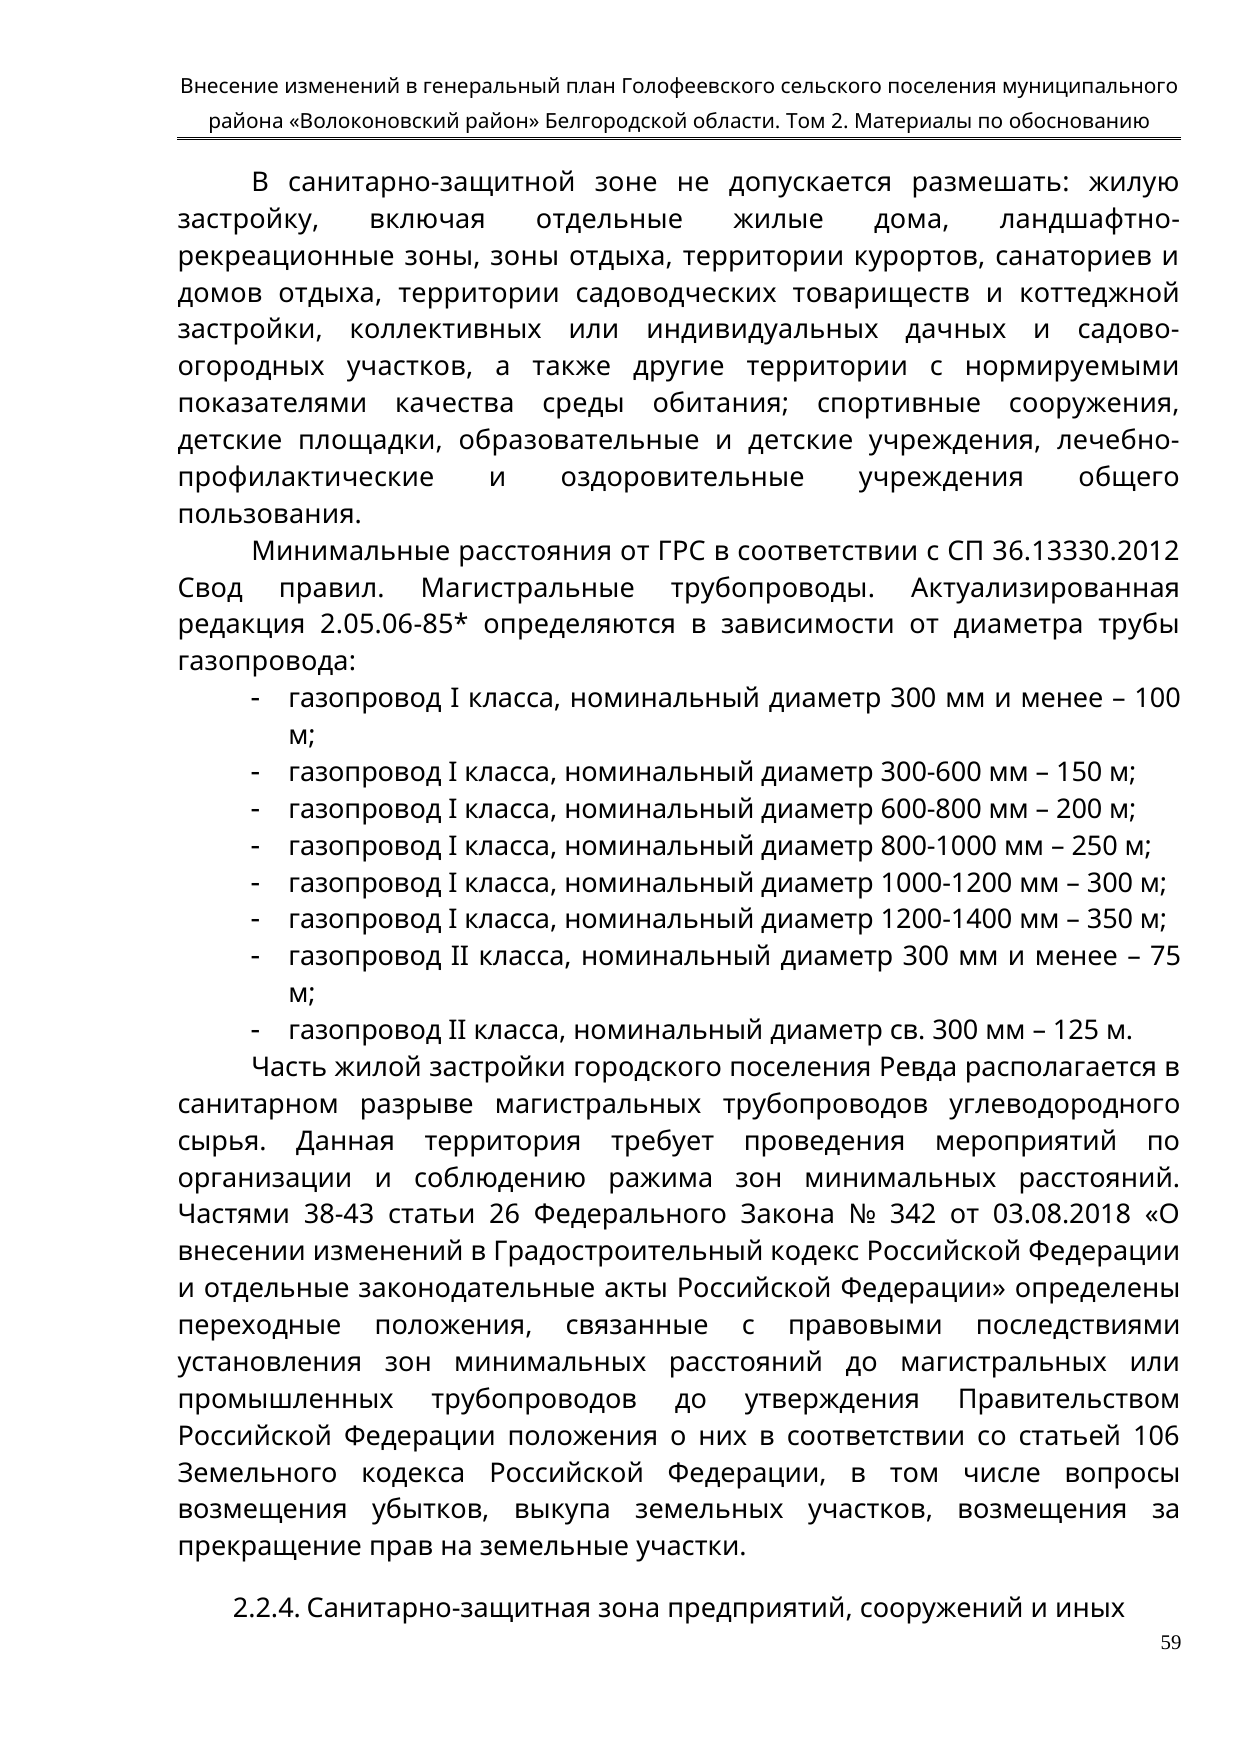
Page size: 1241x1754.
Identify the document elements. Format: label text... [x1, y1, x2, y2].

list газопровод I класса, номинальный диаметр 1200-1400 мм – 350 м; [251, 900, 1181, 937]
list газопровод I класса, номинальный диаметр 300-600 мм – 150 м; [251, 752, 1181, 789]
text Часть жилой застройки городского поселения Ревда располагается в санитарном разрыве магистральных трубопроводов углеводородного сырья. Данная территория требует проведения мероприятий по организации и соблюдению ражима зон минимальных расстояний. Частями 38-43 статьи 26 Федерального Закона № 342 от 03.08.2018 «О внесении изменений в Градостроительный кодекс Российской Федерации и отдельные законодательные акты Российской Федерации» определены переходные положения, связанные с правовыми последствиями установления зон минимальных расстояний до магистральных или промышленных трубопроводов до утверждения Правительством Российской Федерации положения о них в соответствии со статьей 106 Земельного кодекса Российской Федерации, в том числе вопросы возмещения убытков, выкупа земельных участков, возмещения за прекращение прав на земельные участки. [177, 1047, 1181, 1564]
list газопровод I класса, номинальный диаметр 1000-1200 мм – 300 м; [251, 863, 1181, 900]
list газопровод II класса, номинальный диаметр св. 300 мм – 125 м. [251, 1011, 1181, 1047]
text Минимальные расстояния от ГРС в соответствии с СП 36.13330.2012 Свод правил. Магистральные трубопроводы. Актуализированная редакция 2.05.06-85* определяются в зависимости от диаметра трубы газопровода: [177, 531, 1181, 679]
list газопровод II класса, номинальный диаметр 300 мм и менее – 75 м; [251, 937, 1181, 1011]
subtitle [177, 1589, 1181, 1626]
list газопровод I класса, номинальный диаметр 300 мм и менее – 100 м; [251, 679, 1181, 752]
list газопровод I класса, номинальный диаметр 800-1000 мм – 250 м; [251, 826, 1181, 863]
text В санитарно-защитной зоне не допускается размешать: жилую застройку, включая отдельные жилые дома, ландшафтно-рекреационные зоны, зоны отдыха, территории курортов, санаториев и домов отдыха, территории садоводческих товариществ и коттеджной застройки, коллективных или индивидуальных дачных и садово-огородных участков, а также другие территории с нормируемыми показателями качества среды обитания; спортивные сооружения, детские площадки, образовательные и детские учреждения, лечебно-профилактические и оздоровительные учреждения общего пользования. [177, 162, 1181, 531]
list газопровод I класса, номинальный диаметр 600-800 мм – 200 м; [251, 789, 1181, 826]
